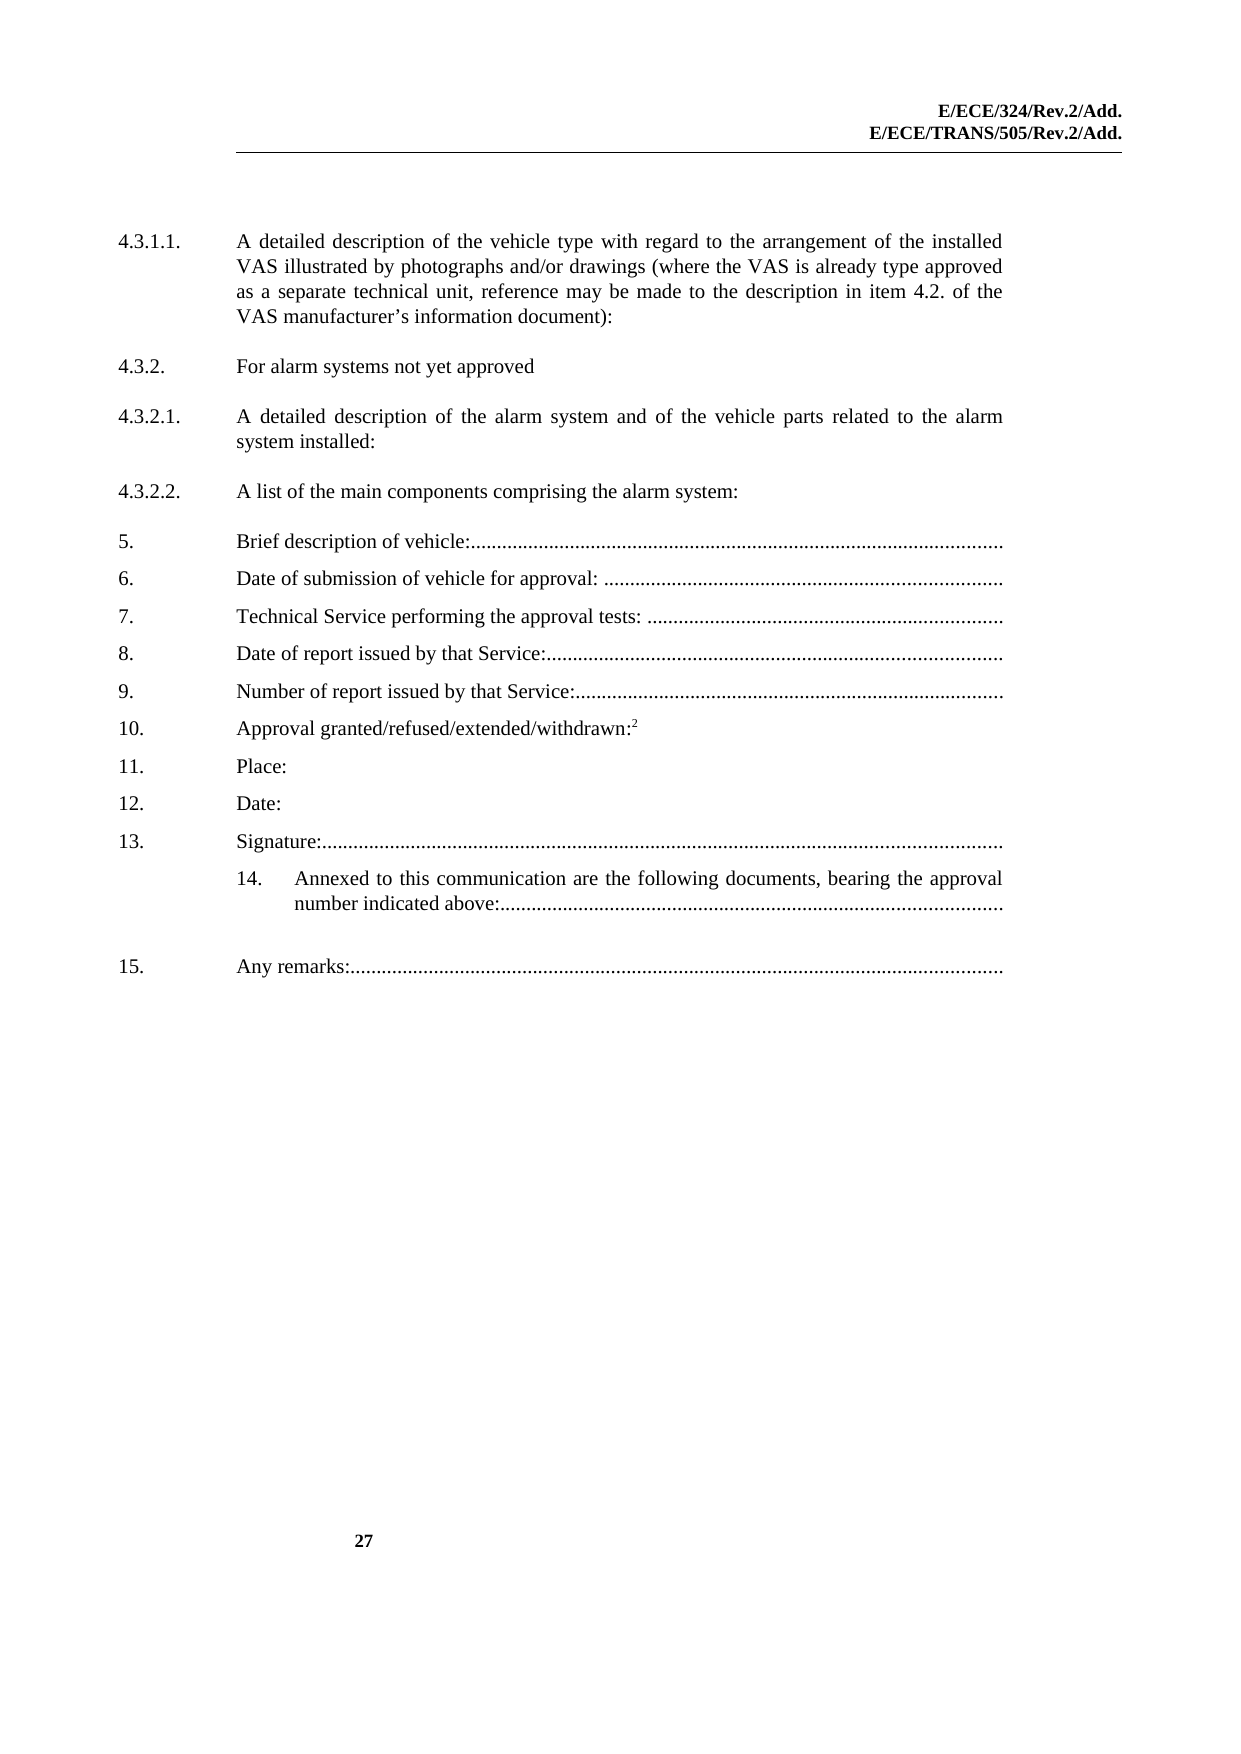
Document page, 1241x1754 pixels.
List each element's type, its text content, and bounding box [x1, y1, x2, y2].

text 4.3.2.2. A list of the main components comprising the alarm system: [118, 478, 1004, 503]
text 4.3.1.1. A detailed description of the vehicle type with regard to the arrangement of the installed VAS illustrated by photographs and/or drawings (where the VAS is already type approved as a separate technical unit, reference may be made to the description in item 4.2. of the VAS manufacturer’s information document): [118, 228, 1004, 328]
text 8. Date of report issued by that Service: [118, 640, 1004, 665]
text 5. Brief description of vehicle: [118, 528, 1004, 553]
text 14. Annexed to this communication are the following documents, bearing the approval number indicated above: [236, 865, 1004, 940]
text 7. Technical Service performing the approval tests: [118, 603, 1004, 628]
text 15. Any remarks: [118, 953, 1004, 978]
text 10. Approval granted/refused/extended/withdrawn:2 [118, 715, 1004, 740]
text 13. Signature: [118, 828, 1004, 853]
text 12. Date: [118, 790, 1004, 815]
text 4.3.2. For alarm systems not yet approved [118, 353, 1004, 378]
text 9. Number of report issued by that Service: [118, 678, 1004, 703]
text 4.3.2.1. A detailed description of the alarm system and of the vehicle parts related to the alarm system installed: [118, 403, 1004, 453]
text 11. Place: [118, 753, 1004, 778]
text 6. Date of submission of vehicle for approval: [118, 565, 1004, 590]
